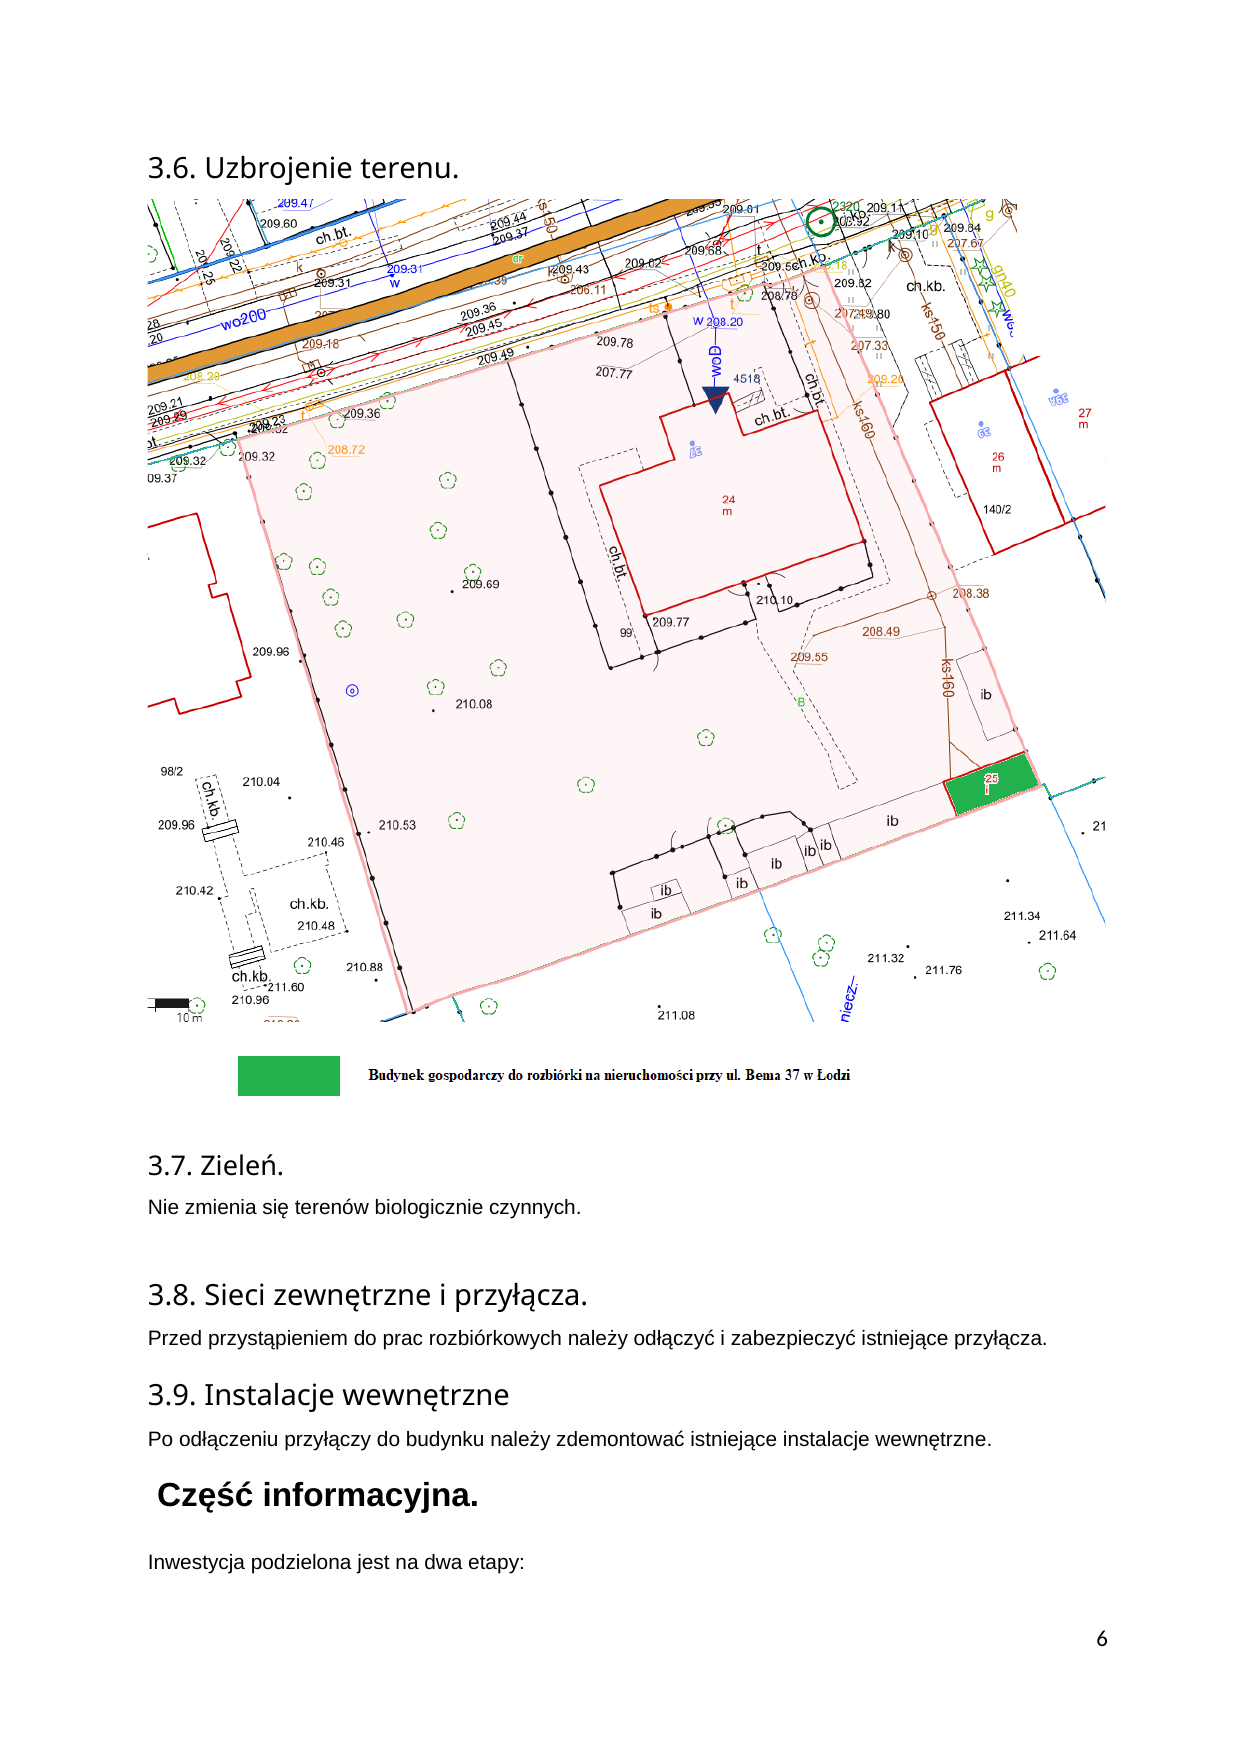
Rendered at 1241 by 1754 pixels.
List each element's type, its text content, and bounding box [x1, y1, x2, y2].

text Nie zmienia się terenów biologicznie czynnych. [148, 1195, 1107, 1219]
subtitle 3.6. Uzbrojenie terenu. [148, 148, 1107, 187]
subtitle 3.9. Instalacje wewnętrzne [148, 1375, 1107, 1414]
text Po odłączeniu przyłączy do budynku należy zdemontować istniejące instalacje wewnętrzne. [148, 1427, 1107, 1451]
text Inwestycja podzielona jest na dwa etapy: [148, 1550, 1107, 1574]
subtitle Część informacyjna. [148, 1476, 1107, 1514]
subtitle 3.8. Sieci zewnętrzne i przyłącza. [148, 1274, 1107, 1313]
picture [147, 199, 1106, 1122]
text Przed przystąpieniem do prac rozbiórkowych należy odłączyć i zabezpieczyć istniejące przyłącza. [148, 1326, 1107, 1350]
subtitle 3.7. Zieleń. [148, 1146, 1107, 1183]
